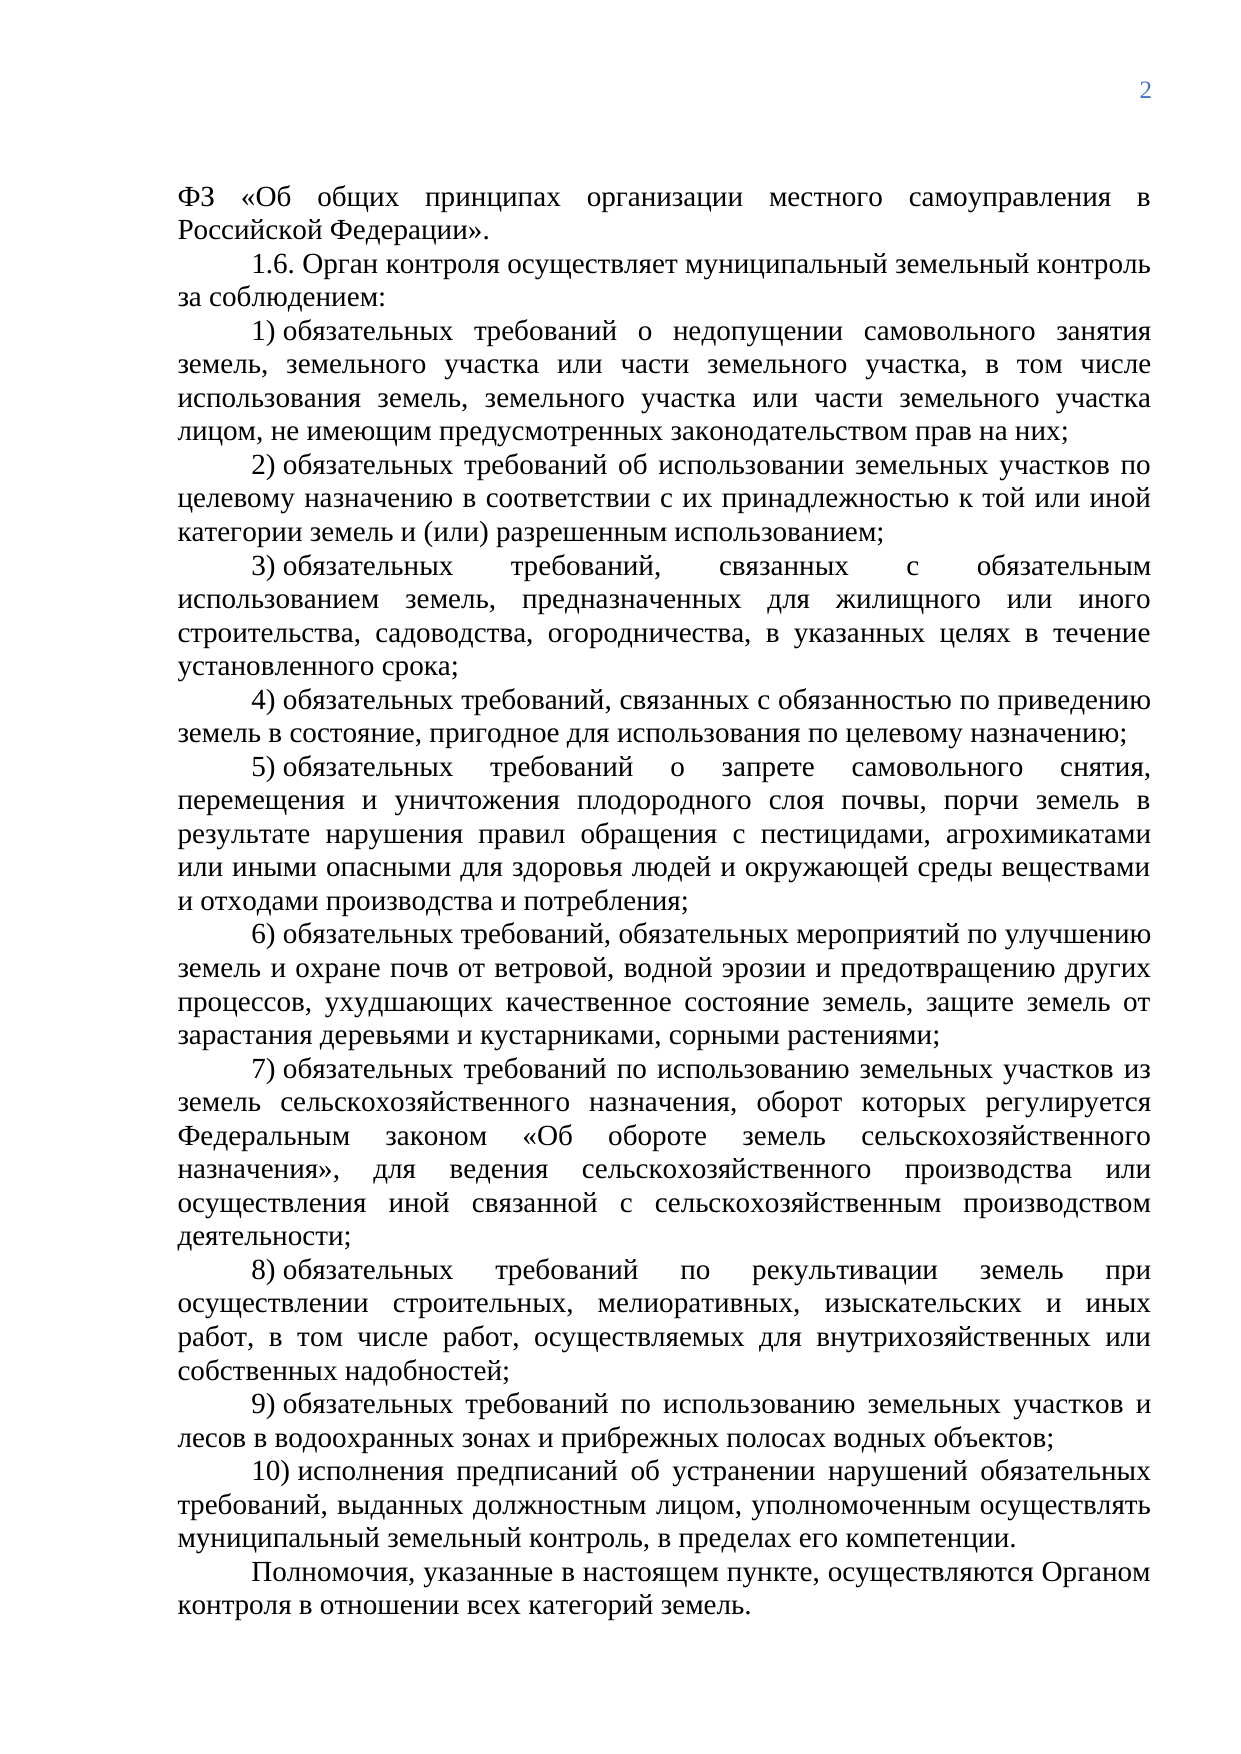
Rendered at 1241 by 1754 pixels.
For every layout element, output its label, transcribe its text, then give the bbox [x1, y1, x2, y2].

text 8) обязательных требований по рекультивации земель при осуществлении строительных, мелиоративных, изыскательских и иных работ, в том числе работ, осуществляемых для внутрихозяйственных или собственных надобностей; [177, 1252, 1152, 1386]
text 5) обязательных требований о запрете самовольного снятия, перемещения и уничтожения плодородного слоя почвы, порчи земель в результате нарушения правил обращения с пестицидами, агрохимикатами или иными опасными для здоровья людей и окружающей среды веществами и отходами производства и потребления; [177, 749, 1152, 917]
text 7) обязательных требований по использованию земельных участков из земель сельскохозяйственного назначения, оборот которых регулируется Федеральным законом «Об обороте земель сельскохозяйственного назначения», для ведения сельскохозяйственного производства или осуществления иной связанной с сельскохозяйственным производством деятельности; [177, 1051, 1152, 1252]
text 6) обязательных требований, обязательных мероприятий по улучшению земель и охране почв от ветровой, водной эрозии и предотвращению других процессов, ухудшающих качественное состояние земель, защите земель от зарастания деревьями и кустарниками, сорными растениями; [177, 917, 1152, 1051]
text 9) обязательных требований по использованию земельных участков и лесов в водоохранных зонах и прибрежных полосах водных объектов; [177, 1386, 1152, 1453]
text 10) исполнения предписаний об устранении нарушений обязательных требований, выданных должностным лицом, уполномоченным осуществлять муниципальный земельный контроль, в пределах его компетенции. [177, 1453, 1152, 1554]
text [177, 179, 1152, 246]
text 1.6. Орган контроля осуществляет муниципальный земельный контроль за соблюдением: [177, 246, 1152, 313]
text 1) обязательных требований о недопущении самовольного занятия земель, земельного участка или части земельного участка, в том числе использования земель, земельного участка или части земельного участка лицом, не имеющим предусмотренных законодательством прав на них; [177, 313, 1152, 447]
text Полномочия, указанные в настоящем пункте, осуществляются Органом контроля в отношении всех категорий земель. [177, 1554, 1152, 1621]
text 3) обязательных требований, связанных с обязательным использованием земель, предназначенных для жилищного или иного строительства, садоводства, огородничества, в указанных целях в течение установленного срока; [177, 548, 1152, 682]
text 2) обязательных требований об использовании земельных участков по целевому назначению в соответствии с их принадлежностью к той или иной категории земель и (или) разрешенным использованием; [177, 447, 1152, 548]
text 4) обязательных требований, связанных с обязанностью по приведению земель в состояние, пригодное для использования по целевому назначению; [177, 682, 1152, 749]
